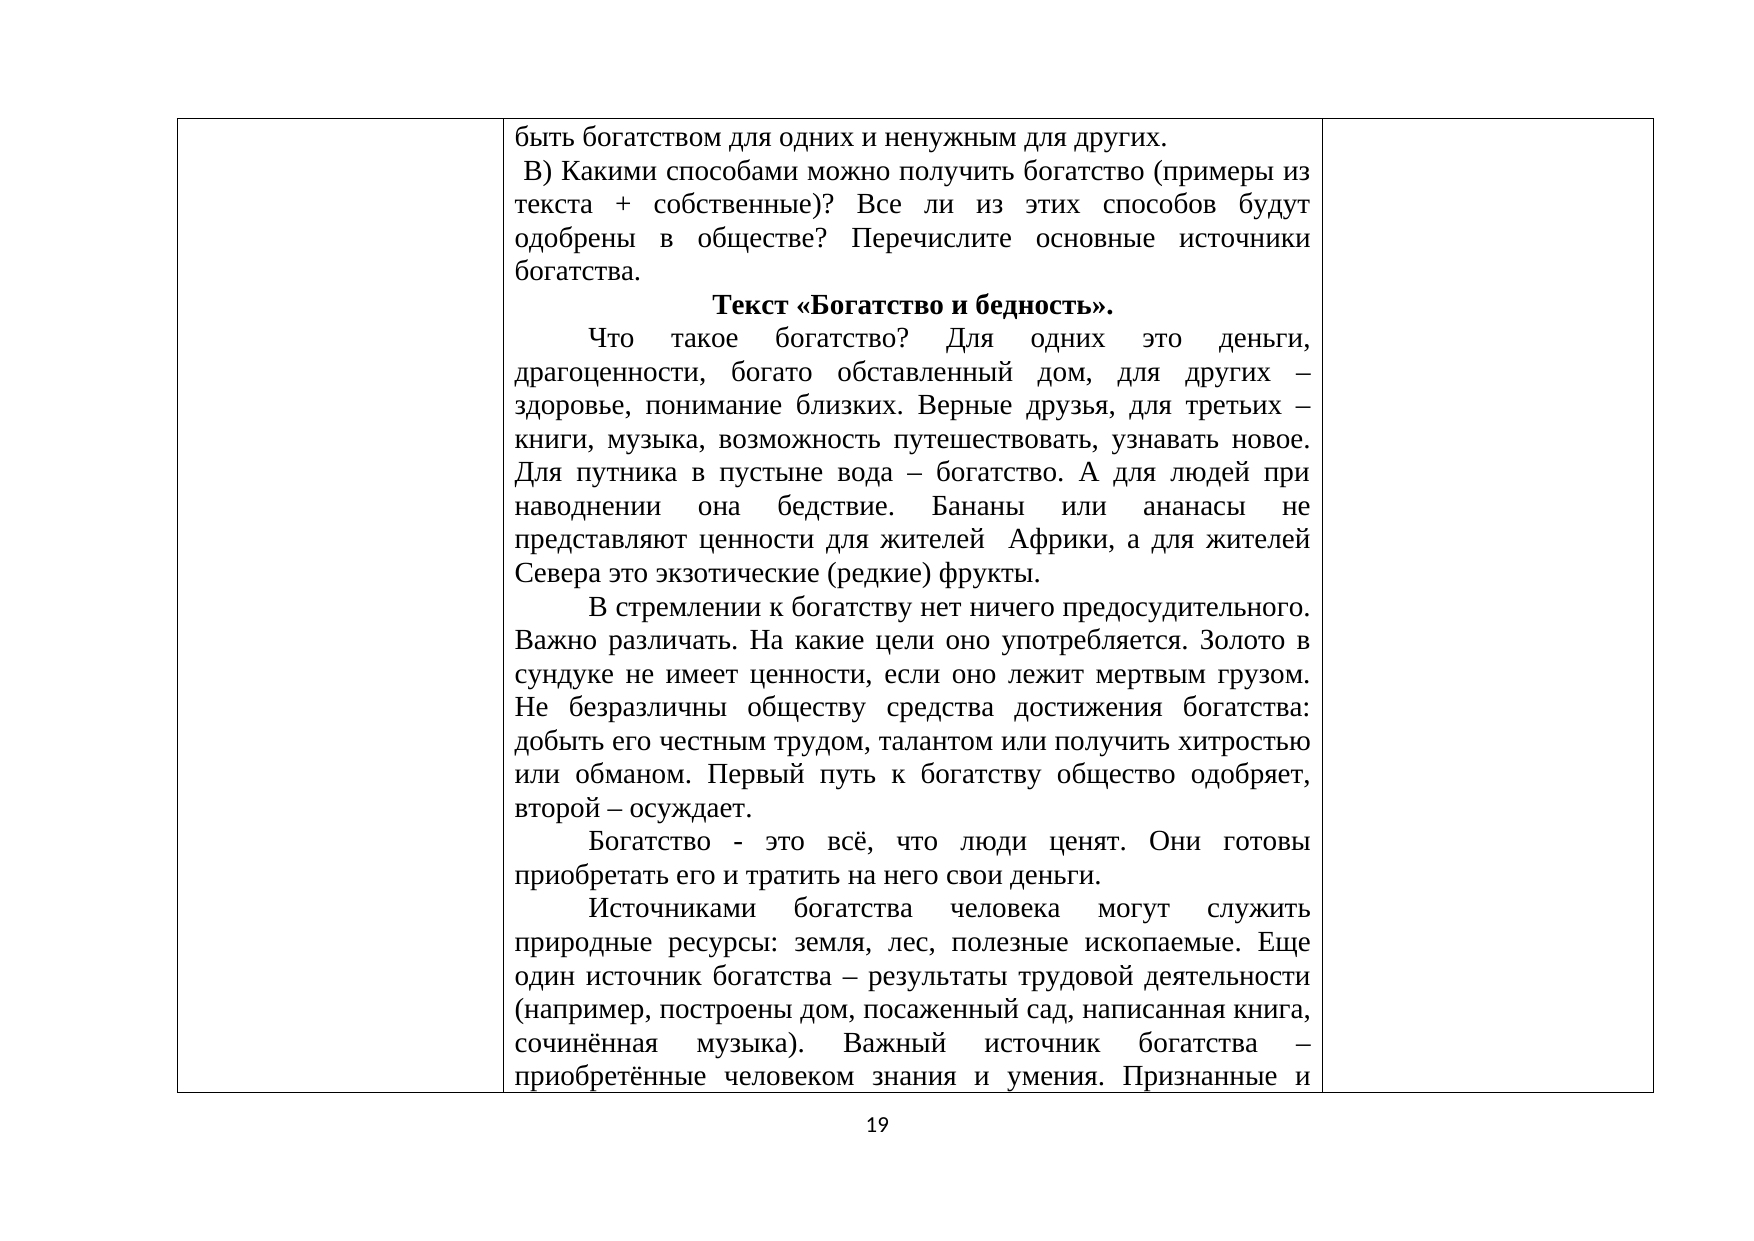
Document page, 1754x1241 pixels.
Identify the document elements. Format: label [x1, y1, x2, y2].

table_cell [504, 119, 1322, 1092]
table_cell [178, 119, 503, 1092]
table_cell [1323, 119, 1653, 1092]
